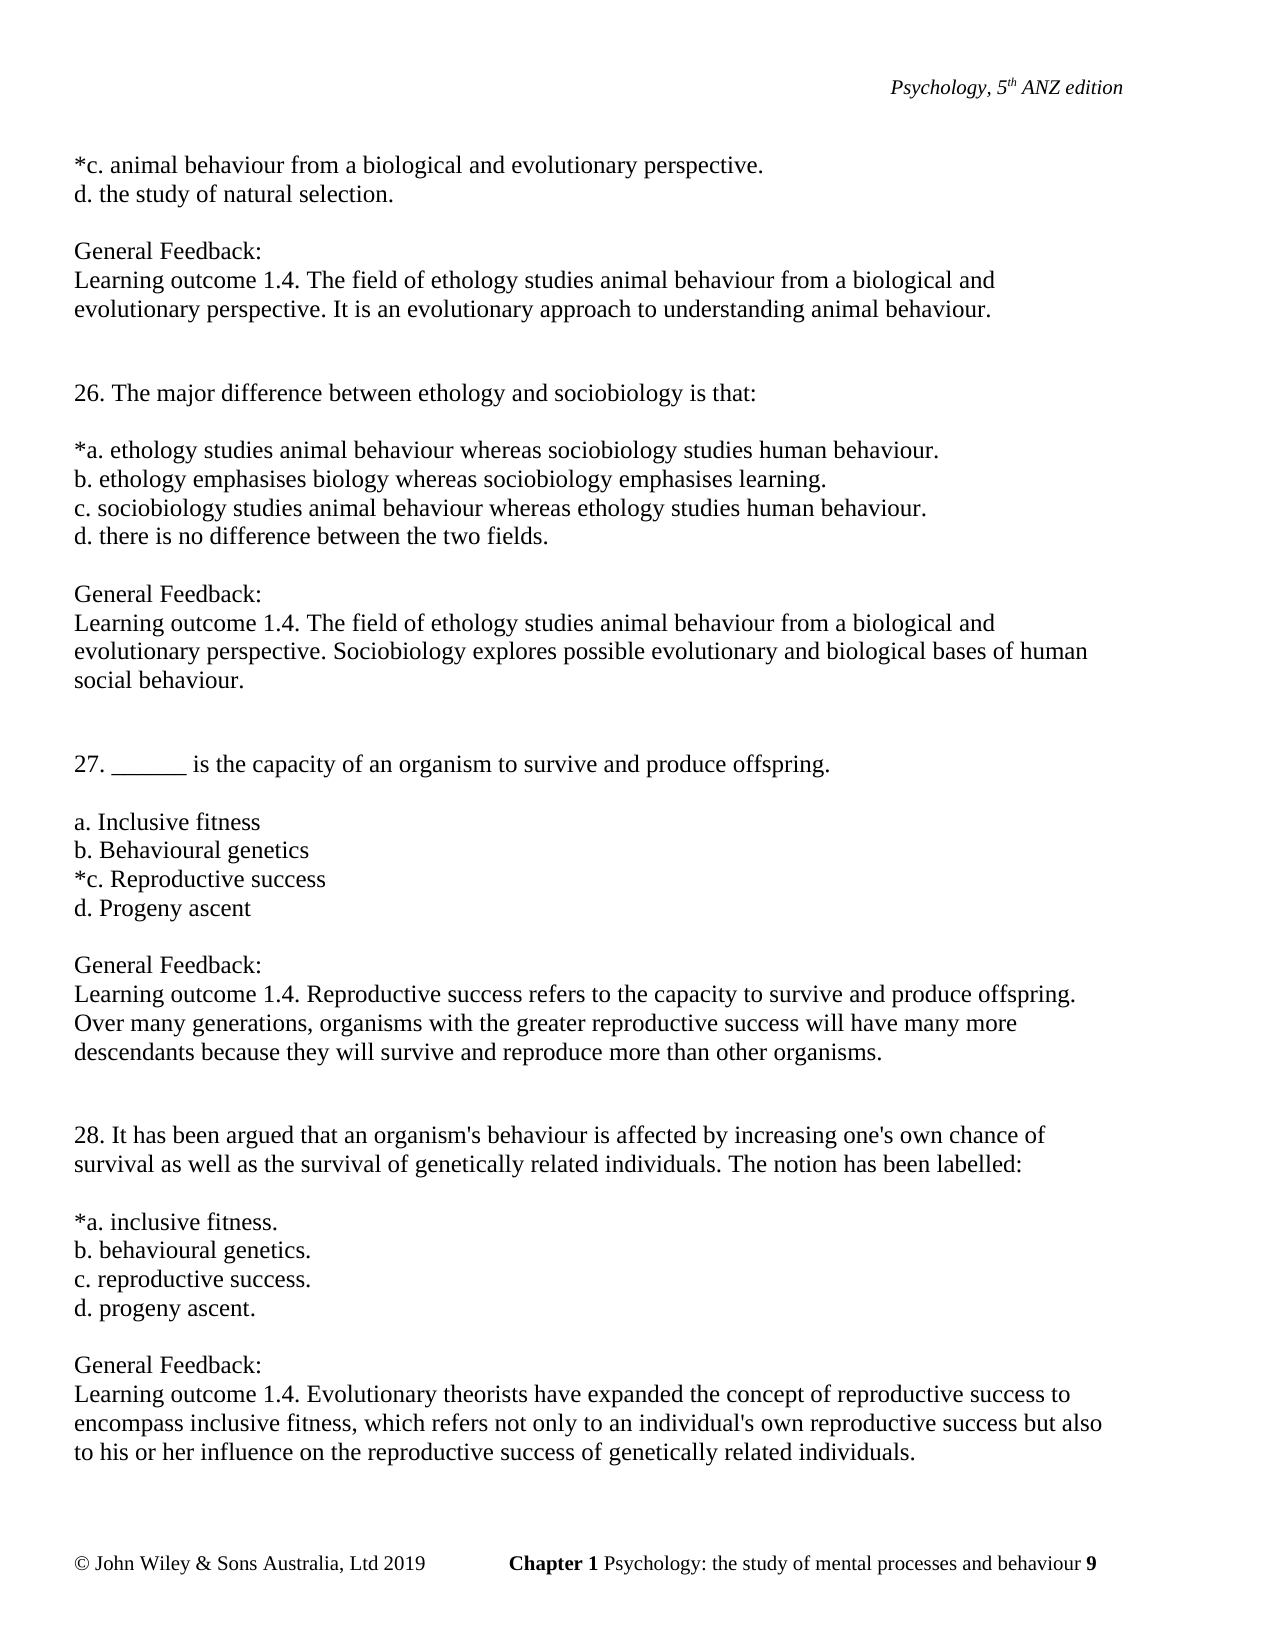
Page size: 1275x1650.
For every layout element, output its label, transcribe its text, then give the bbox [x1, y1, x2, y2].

text *a. inclusive fitness. [74, 1207, 1125, 1236]
text General Feedback: [74, 1351, 1125, 1379]
text d. progeny ascent. [74, 1293, 1125, 1322]
text c. reproductive success. [74, 1264, 1125, 1293]
text Learning outcome 1.4. Evolutionary theorists have expanded the concept of reproductive success to encompass inclusive fitness, which refers not only to an individual's own reproductive success but also to his or her influence on the reproductive success of genetically related individuals. [74, 1379, 1125, 1466]
text *c. Reproductive success [74, 864, 1125, 893]
text 26. The major difference between ethology and sociobiology is that: [74, 378, 1125, 406]
text d. the study of natural selection. [74, 179, 1125, 207]
text d. Progeny ascent [74, 893, 1125, 922]
text a. Inclusive fitness [74, 807, 1125, 835]
text d. there is no difference between the two fields. [74, 521, 1125, 550]
text General Feedback: [74, 579, 1125, 608]
text General Feedback: [74, 950, 1125, 979]
text b. ethology emphasises biology whereas sociobiology emphasises learning. [74, 464, 1125, 493]
text b. behavioural genetics. [74, 1236, 1125, 1264]
text c. sociobiology studies animal behaviour whereas ethology studies human behaviour. [74, 493, 1125, 521]
text Learning outcome 1.4. The field of ethology studies animal behaviour from a biological and evolutionary perspective. It is an evolutionary approach to understanding animal behaviour. [74, 265, 1125, 322]
text 27. ______ is the capacity of an organism to survive and produce offspring. [74, 749, 1125, 778]
text Learning outcome 1.4. The field of ethology studies animal behaviour from a biological and evolutionary perspective. Sociobiology explores possible evolutionary and biological bases of human social behaviour. [74, 608, 1125, 694]
text Learning outcome 1.4. Reproductive success refers to the capacity to survive and produce offspring. Over many generations, organisms with the greater reproductive success will have many more descendants because they will survive and reproduce more than other organisms. [74, 979, 1125, 1065]
text *a. ethology studies animal behaviour whereas sociobiology studies human behaviour. [74, 435, 1125, 464]
text b. Behavioural genetics [74, 835, 1125, 864]
text 28. It has been argued that an organism's behaviour is affected by increasing one's own chance of survival as well as the survival of genetically related individuals. The notion has been labelled: [74, 1121, 1125, 1178]
text *c. animal behaviour from a biological and evolutionary perspective. [74, 150, 1125, 179]
text General Feedback: [74, 236, 1125, 265]
